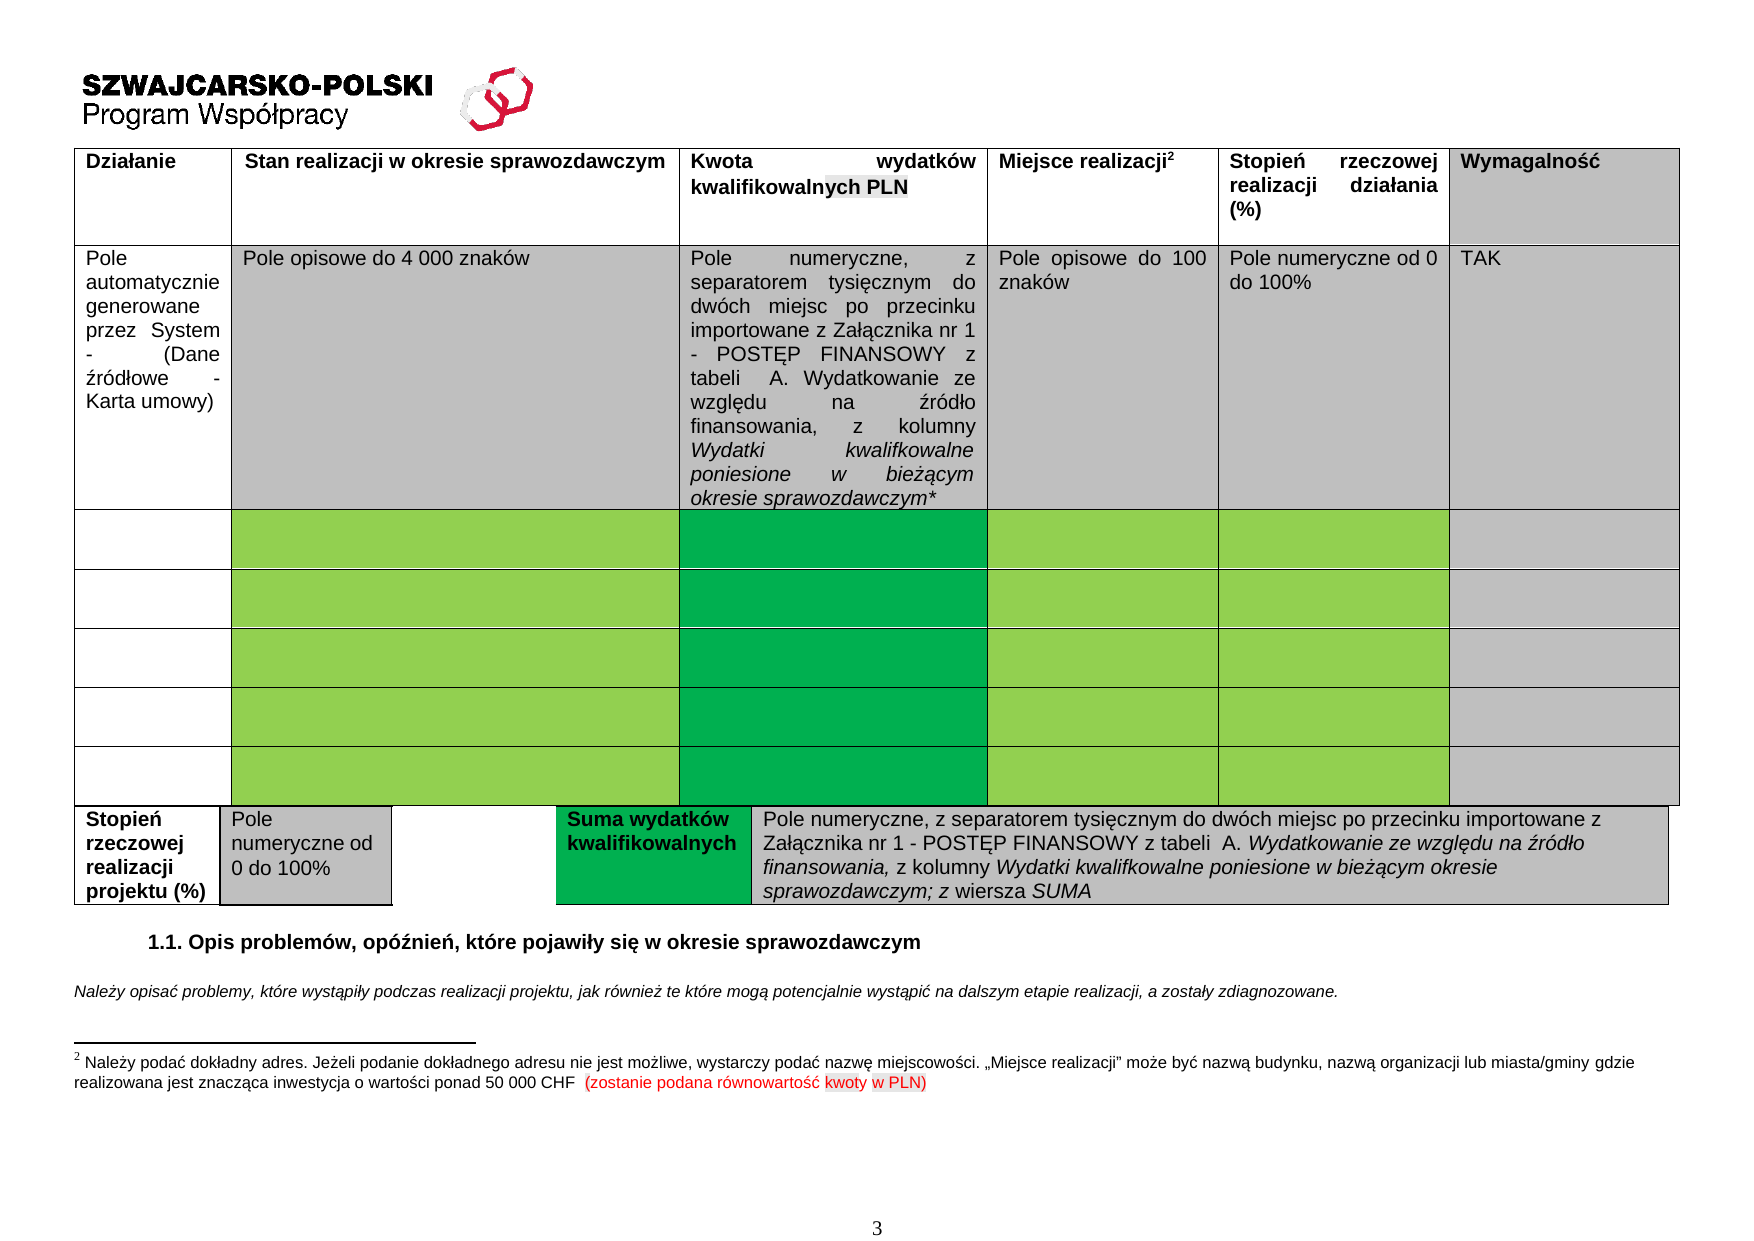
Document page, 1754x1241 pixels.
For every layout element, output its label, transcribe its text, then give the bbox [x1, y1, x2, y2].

table_cell [988, 570, 1218, 627]
table_cell [232, 510, 679, 568]
table_header Stopień rzeczowej realizacji działania (%) [1219, 149, 1449, 244]
table_cell [75, 629, 231, 687]
table_cell [75, 510, 231, 568]
text Należy opisać problemy, które wystąpiły podczas realizacji projektu, jak również te które mogą potencjalnie wystąpić na dalszym etapie realizacji, a zostały zdiagnozowane. [74, 981, 1680, 1001]
table_header Wymagalność [1450, 149, 1679, 244]
table_header Miejsce realizacji [988, 149, 1218, 244]
table_cell Pole opisowe do 4 000 znaków [232, 246, 679, 509]
table_cell [988, 510, 1218, 568]
table_cell [680, 688, 987, 746]
table_cell [680, 570, 987, 627]
table_header Działanie [75, 149, 231, 244]
table_cell TAK [1450, 246, 1679, 509]
table_cell [680, 747, 987, 805]
table_cell [988, 688, 1218, 746]
table_cell [680, 510, 987, 568]
table_header Pole numeryczne, z separatorem tysięcznym do dwóch miejsc po przecinku importowane z Załącznika nr 1 - POSTĘP FINANSOWY z tabeli A. Wydatkowanie ze względu na źródło finansowania, z kolumny Wydatki kwalifkowalne poniesione w bieżącym okresie sprawozdawczym; z wiersza SUMA [752, 807, 1668, 904]
table_cell [232, 688, 679, 746]
table_header Pole numeryczne od 0 do 100% [221, 807, 391, 904]
table_cell [75, 570, 231, 627]
table_cell [1450, 510, 1679, 568]
table_cell [680, 629, 987, 687]
table_header Stopień rzeczowej realizacji projektu (%) [75, 807, 219, 904]
table_cell Pole numeryczne od 0 do 100% [1219, 246, 1449, 509]
table_cell [75, 747, 231, 805]
table_cell [1219, 688, 1449, 746]
table_cell [232, 629, 679, 687]
table_cell [988, 747, 1218, 805]
table_cell [988, 629, 1218, 687]
table_cell [232, 570, 679, 627]
table_cell Pole opisowe do 100 znaków [988, 246, 1218, 509]
table_cell [1219, 629, 1449, 687]
table_header Kwota wydatków kwalifikowalnych PLN [680, 149, 987, 244]
table_cell [1219, 747, 1449, 805]
table_header [392, 806, 556, 904]
text 1.1. Opis problemów, opóźnień, które pojawiły się w okresie sprawozdawczym [74, 930, 1680, 954]
table_cell [1219, 570, 1449, 627]
table_cell [232, 747, 679, 805]
table_header Stan realizacji w okresie sprawozdawczym [232, 149, 679, 244]
table_cell [1450, 629, 1679, 687]
table_header Suma wydatków kwalifikowalnych [556, 807, 751, 904]
table_cell [1219, 510, 1449, 568]
picture [62, 34, 558, 164]
table_cell [1450, 570, 1679, 627]
table_cell [75, 688, 231, 746]
table_cell Pole automatycznie generowane przez System - (Dane źródłowe - Karta umowy) [75, 246, 231, 509]
table_cell Pole numeryczne, z separatorem tysięcznym do dwóch miejsc po przecinku importowane z Załącznika nr 1 - POSTĘP FINANSOWY z tabeli A. Wydatkowanie ze względu na źródło finansowania, z kolumny Wydatki kwalifkowalne poniesione w bieżącym okresie sprawozdawczym* [680, 246, 987, 509]
table_cell [1450, 688, 1679, 746]
table_cell [1450, 747, 1679, 805]
